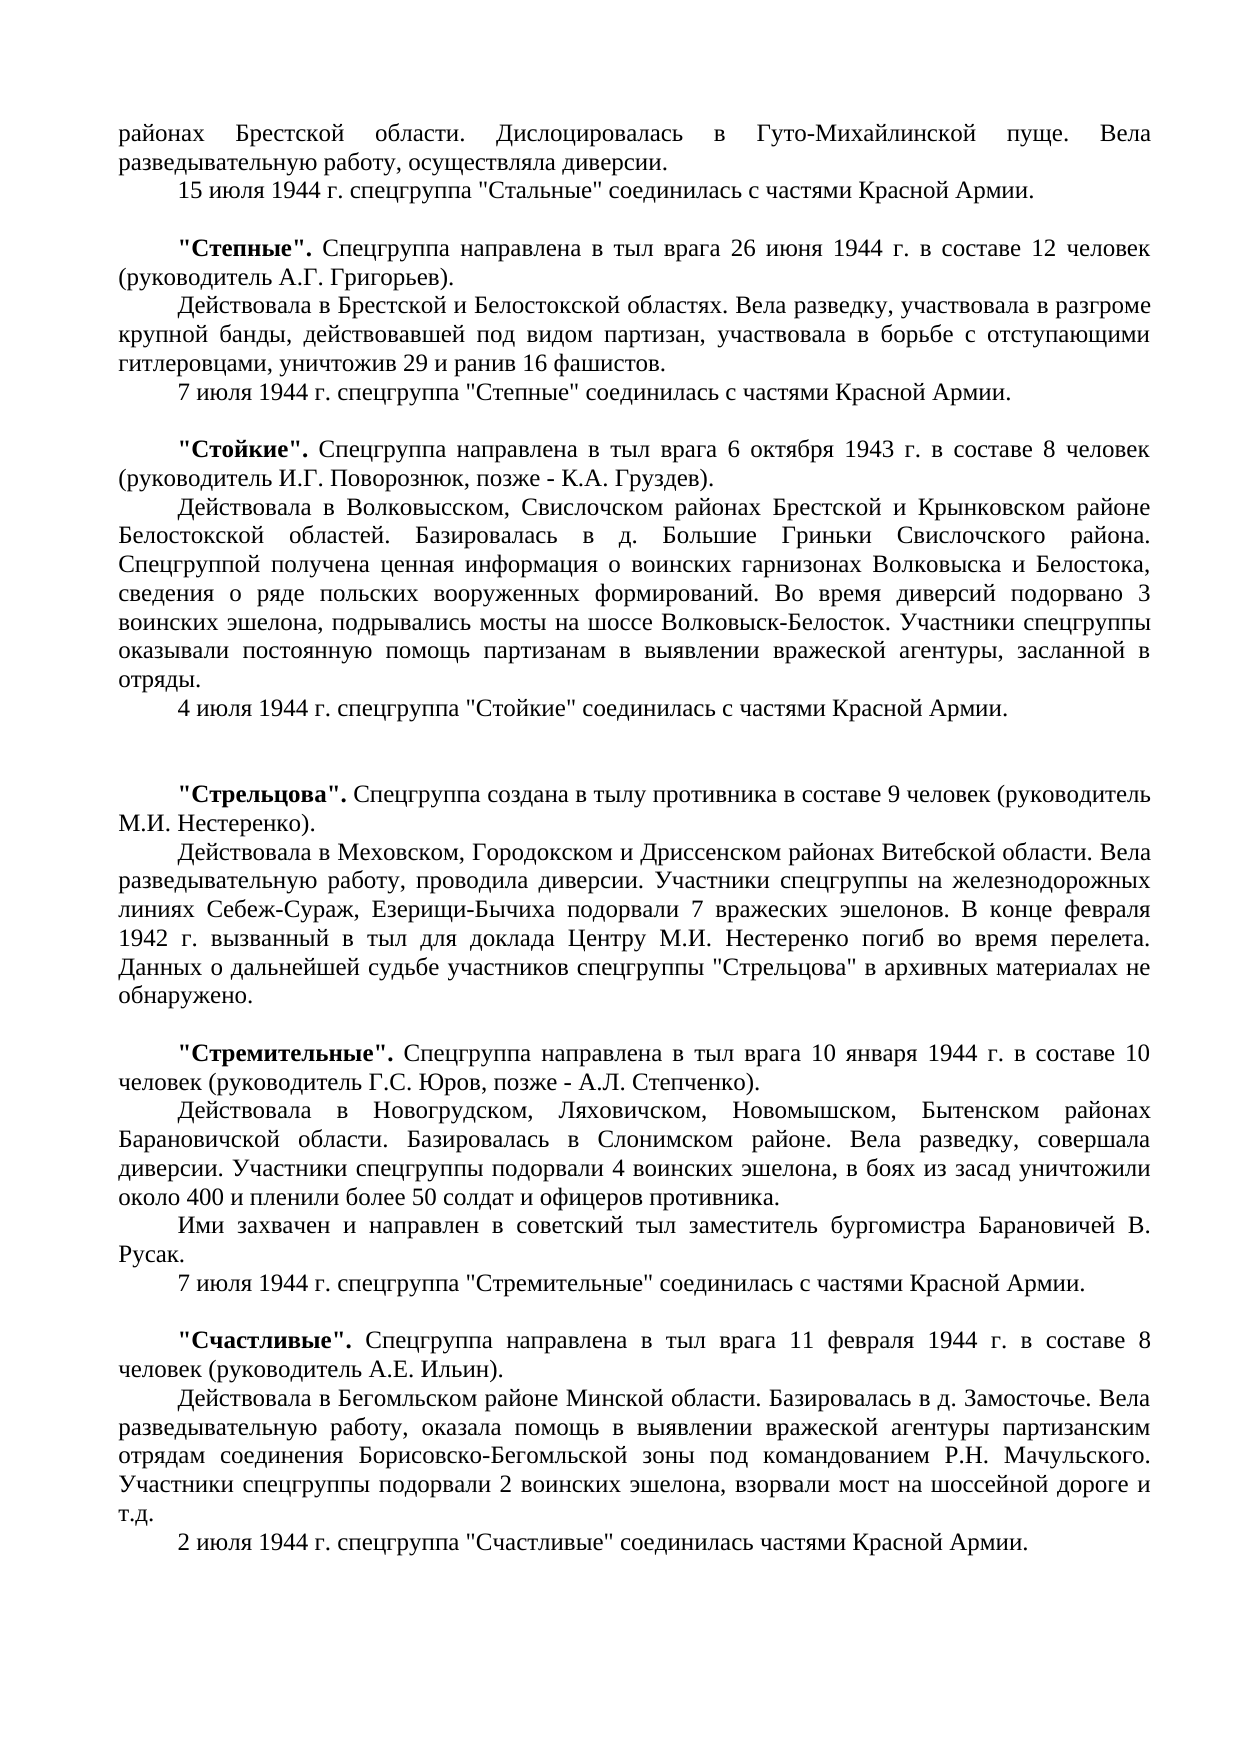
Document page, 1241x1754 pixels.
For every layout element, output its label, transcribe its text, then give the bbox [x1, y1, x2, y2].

text "Стрельцова". Спецгруппа создана в тылу противника в составе 9 человек (руководитель М.И. Нестеренко). [118, 779, 1152, 837]
text 15 июля 1944 г. спецгруппа "Стальные" соединилась с частями Красной Армии. [118, 176, 1152, 204]
text "Стойкие". Спецгруппа направлена в тыл врага 6 октября 1943 г. в составе 8 человек (руководитель И.Г. Поворознюк, позже - К.А. Груздев). [118, 434, 1152, 492]
text Действовала в Меховском, Городокском и Дриссенском районах Витебской области. Вела разведывательную работу, проводила диверсии. Участники спецгруппы на железнодорожных линиях Себеж-Сураж, Езерищи-Бычиха подорвали 7 вражеских эшелонов. В конце февраля 1942 г. вызванный в тыл для доклада Центру М.И. Нестеренко погиб во время перелета. Данных о дальнейшей судьбе участников спецгруппы "Стрельцова" в архивных материалах не обнаружено. [118, 837, 1152, 1009]
text "Степные". Спецгруппа направлена в тыл врага 26 июня 1944 г. в составе 12 человек (руководитель А.Г. Григорьев). [118, 233, 1152, 291]
text 7 июля 1944 г. спецгруппа "Стремительные" соединилась с частями Красной Армии. [118, 1268, 1152, 1297]
text 4 июля 1944 г. спецгруппа "Стойкие" соединилась с частями Красной Армии. [118, 693, 1152, 722]
text Действовала в Новогрудском, Ляховичском, Новомышском, Бытенском районах Барановичской области. Базировалась в Слонимском районе. Вела разведку, совершала диверсии. Участники спецгруппы подорвали 4 воинских эшелона, в боях из засад уничтожили около 400 и пленили более 50 солдат и офицеров противника. [118, 1096, 1152, 1211]
text "Счастливые". Спецгруппа направлена в тыл врага 11 февраля 1944 г. в составе 8 человек (руководитель А.Е. Ильин). [118, 1326, 1152, 1383]
text 2 июля 1944 г. спецгруппа "Счастливые" соединилась частями Красной Армии. [118, 1527, 1152, 1556]
text Действовала в Брестской и Белостокской областях. Вела разведку, участвовала в разгроме крупной банды, действовавшей под видом партизан, участвовала в борьбе с отступающими гитлеровцами, уничтожив 29 и ранив 16 фашистов. [118, 291, 1152, 377]
text "Стремительные". Спецгруппа направлена в тыл врага 10 января 1944 г. в составе 10 человек (руководитель Г.С. Юров, позже - А.Л. Степченко). [118, 1038, 1152, 1096]
text 7 июля 1944 г. спецгруппа "Степные" соединилась с частями Красной Армии. [118, 377, 1152, 406]
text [118, 118, 1152, 176]
text Действовала в Бегомльском районе Минской области. Базировалась в д. Замосточье. Вела разведывательную работу, оказала помощь в выявлении вражеской агентуры партизанским отрядам соединения Борисовско-Бегомльской зоны под командованием Р.Н. Мачульского. Участники спецгруппы подорвали 2 воинских эшелона, взорвали мост на шоссейной дороге и т.д. [118, 1383, 1152, 1527]
text Ими захвачен и направлен в советский тыл заместитель бургомистра Барановичей В. Русак. [118, 1211, 1152, 1268]
text Действовала в Волковысском, Свислочском районах Брестской и Крынковском районе Белостокской областей. Базировалась в д. Большие Гриньки Свислочского района. Спецгруппой получена ценная информация о воинских гарнизонах Волковыска и Белостока, сведения о ряде польских вооруженных формирований. Во время диверсий подорвано 3 воинских эшелона, подрывались мосты на шоссе Волковыск-Белосток. Участники спецгруппы оказывали постоянную помощь партизанам в выявлении вражеской агентуры, засланной в отряды. [118, 492, 1152, 693]
